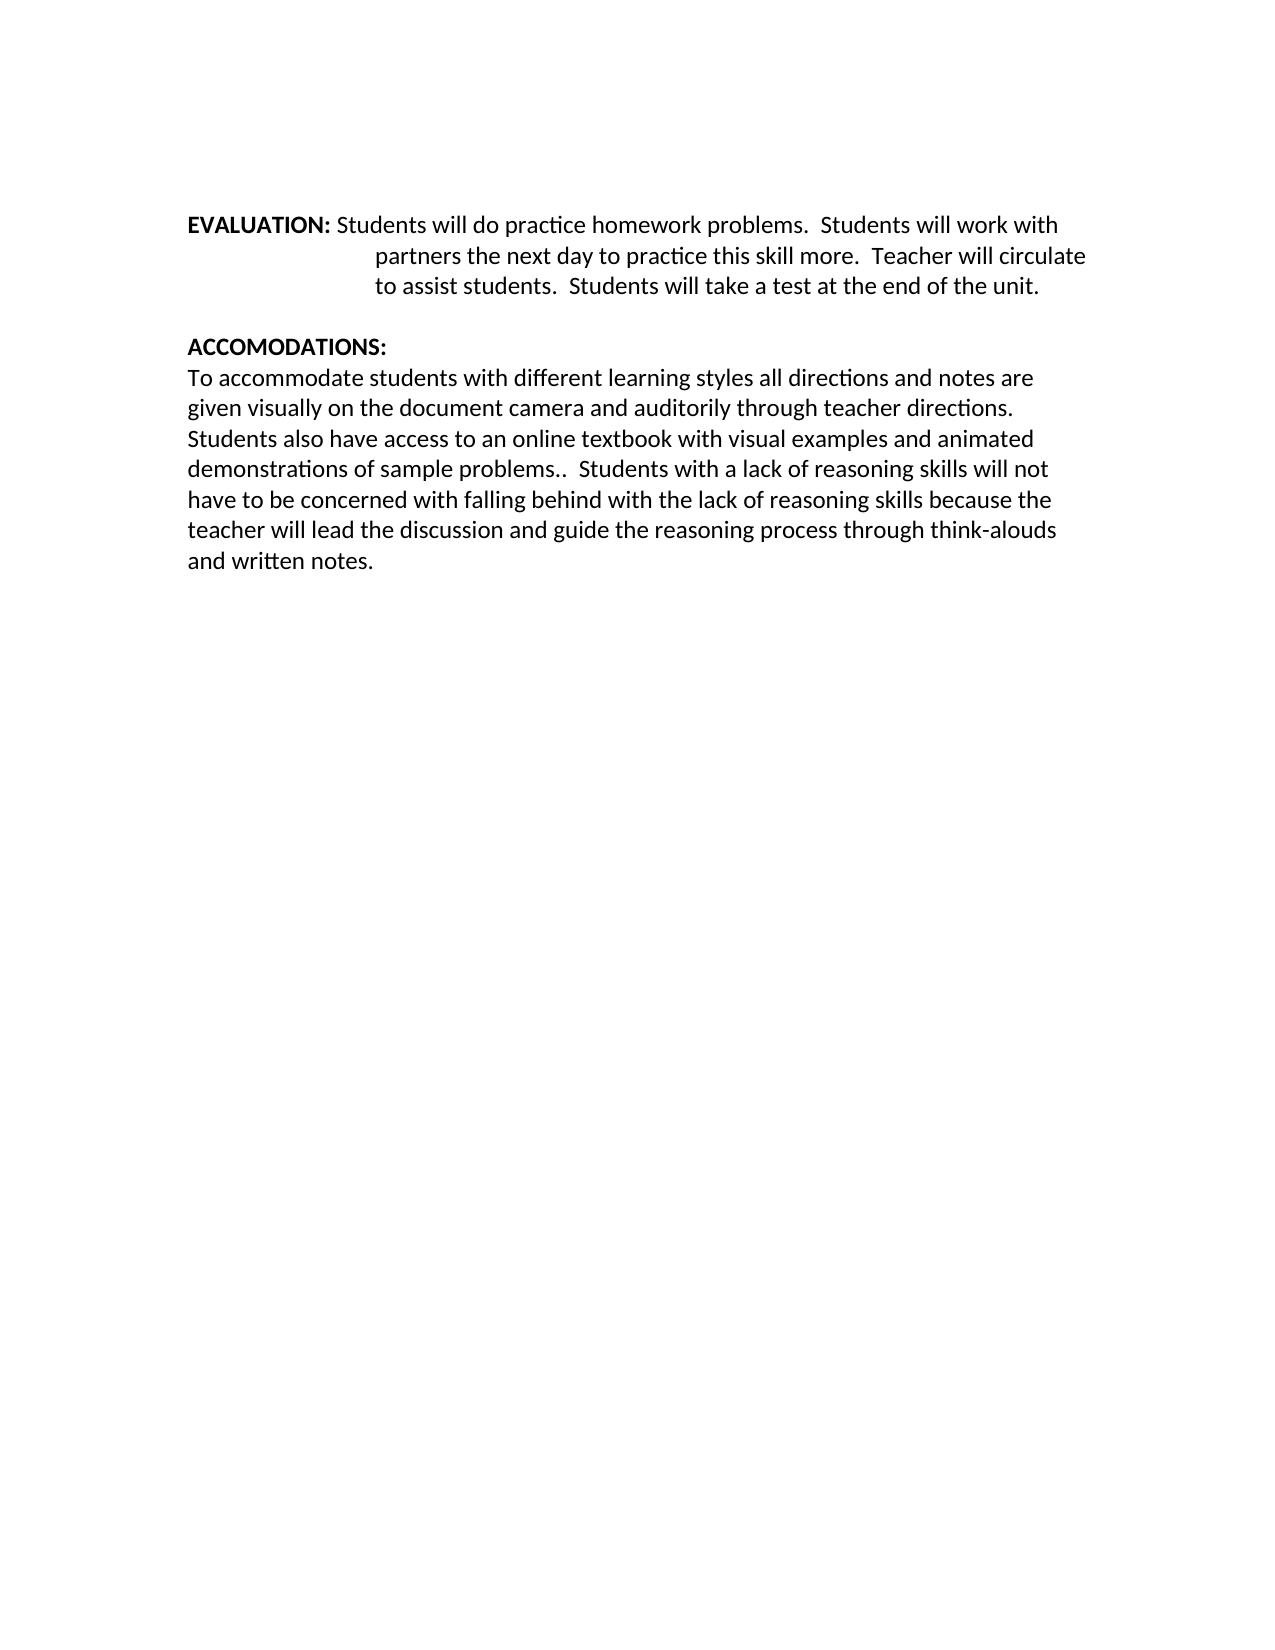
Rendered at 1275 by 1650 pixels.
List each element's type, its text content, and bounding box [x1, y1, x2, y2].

text To accommodate students with different learning styles all directions and notes are given visually on the document camera and auditorily through teacher directions. Students also have access to an online textbook with visual examples and animated demonstrations of sample problems.. Students with a lack of reasoning skills will not have to be concerned with falling behind with the lack of reasoning skills because the teacher will lead the discussion and guide the reasoning process through think-alouds and written notes. [187, 362, 1087, 576]
text ACCOMODATIONS: [187, 331, 1107, 362]
text EVALUATION: Students will do practice homework problems. Students will work with partners the next day to practice this skill more. Teacher will circulate to assist students. Students will take a test at the end of the unit. [187, 209, 1107, 301]
